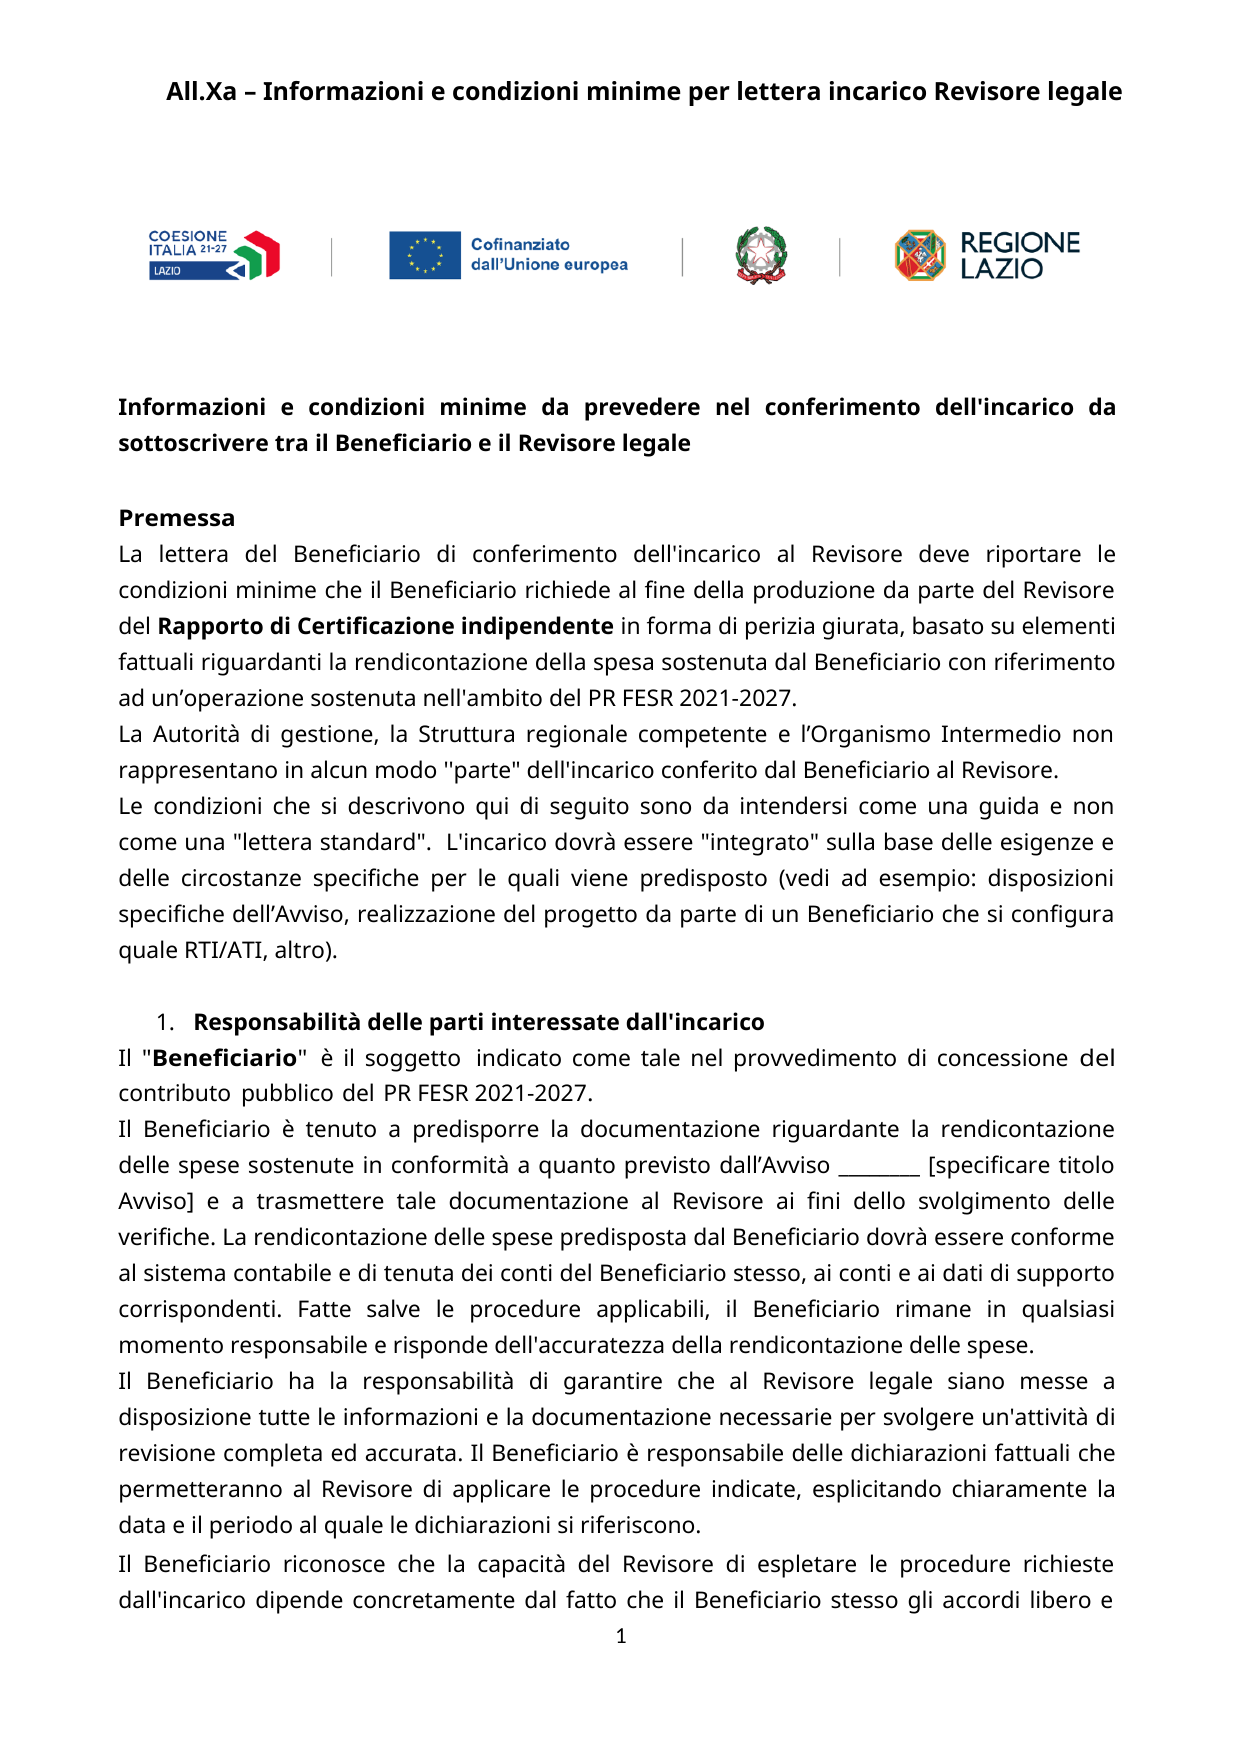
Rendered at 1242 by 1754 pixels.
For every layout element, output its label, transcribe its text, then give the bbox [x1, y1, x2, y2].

text Il Beneficiario è tenuto a predisporre la documentazione riguardante la rendicontazione delle spese sostenute in conformità a quanto previsto dall’Avviso ________ [specificare titolo Avviso] e a trasmettere tale documentazione al Revisore ai fini dello svolgimento delle verifiche. La rendicontazione delle spese predisposta dal Beneficiario dovrà essere conforme al sistema contabile e di tenuta dei conti del Beneficiario stesso, ai conti e ai dati di supporto corrispondenti. Fatte salve le procedure applicabili, il Beneficiario rimane in qualsiasi momento responsabile e risponde dell'accuratezza della rendicontazione delle spese. [118, 1113, 1116, 1360]
text La lettera del Beneficiario di conferimento dell'incarico al Revisore deve riportare le condizioni minime che il Beneficiario richiede al fine della produzione da parte del Revisore del Rapporto di Certificazione indipendente in forma di perizia giurata, basato su elementi fattuali riguardanti la rendicontazione della spesa sostenuta dal Beneficiario con riferimento ad un’operazione sostenuta nell'ambito del PR FESR 2021-2027. [118, 538, 1117, 713]
text Informazioni e condizioni minime da prevedere nel conferimento dell'incarico da sottoscrivere tra il Beneficiario e il Revisore legale [118, 391, 1118, 458]
picture [118, 195, 1104, 307]
text Il "Beneficiario" è il soggetto indicato come tale nel provvedimento di concessione del contributo pubblico del PR FESR 2021-2027. [118, 1041, 1116, 1109]
text Le condizioni che si descrivono qui di seguito sono da intendersi come una guida e non come una "lettera standard". L'incarico dovrà essere "integrato" sulla base delle esigenze e delle circostanze specifiche per le quali viene predisposto (vedi ad esempio: disposizioni specifiche dell’Avviso, realizzazione del progetto da parte di un Beneficiario che si configura quale RTI/ATI, altro). [118, 790, 1116, 965]
text Premessa [118, 502, 324, 534]
text La Autorità di gestione, la Struttura regionale competente e l’Organismo Intermedio non rappresentano in alcun modo ''parte" dell'incarico conferito dal Beneficiario al Revisore. [118, 718, 1115, 785]
text Il Beneficiario ha la responsabilità di garantire che al Revisore legale siano messe a disposizione tutte le informazioni e la documentazione necessarie per svolgere un'attività di revisione completa ed accurata. Il Beneficiario è responsabile delle dichiarazioni fattuali che permetteranno al Revisore di applicare le procedure indicate, esplicitando chiaramente la data e il periodo al quale le dichiarazioni si riferiscono. [118, 1365, 1117, 1540]
list Responsabilità delle parti interessate dall'incarico [156, 1006, 890, 1037]
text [118, 1548, 1115, 1615]
